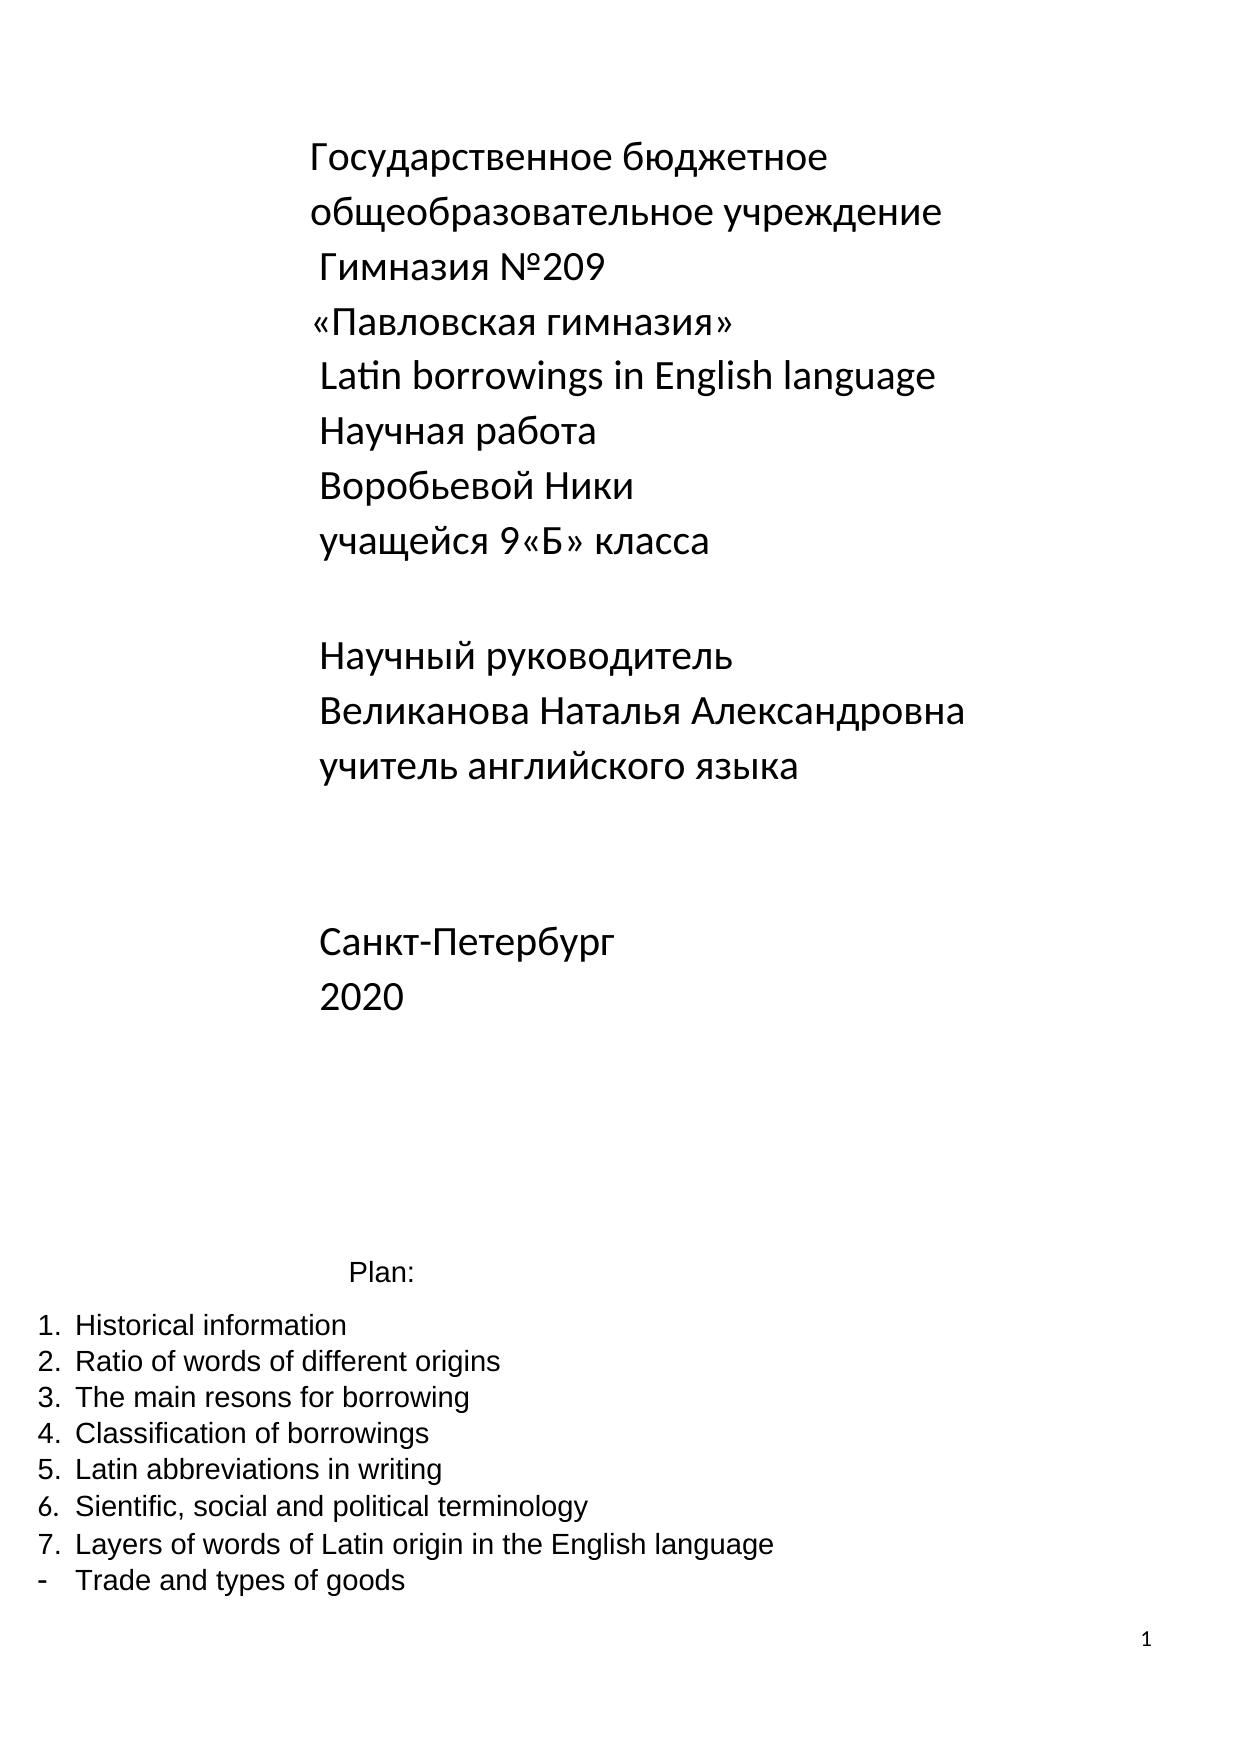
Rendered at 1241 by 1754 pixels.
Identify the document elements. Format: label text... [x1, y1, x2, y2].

text Государственное бюджетное общеобразовательное учреждение Гимназия №209 «Павловская гимназия» Latin borrowings in English language Научная работа Воробьевой Ники учащейся 9«Б» класса Научный руководитель Великанова Наталья Александровна учитель английского языка Санкт-Петербург 2020 [187, 130, 1152, 1021]
list Latin abbreviations in writing [37, 1452, 1152, 1486]
list Layers of words of Latin origin in the English language [37, 1527, 1152, 1560]
text Plan: [0, 1255, 1152, 1288]
list Classification of borrowings [37, 1416, 1152, 1450]
list The main resons for borrowing [37, 1380, 1152, 1413]
list Historical information [37, 1308, 1152, 1341]
list Trade and types of goods [37, 1563, 1152, 1597]
list Ratio of words of different origins [37, 1344, 1152, 1377]
list Sientific, social and political terminology [37, 1488, 1152, 1524]
